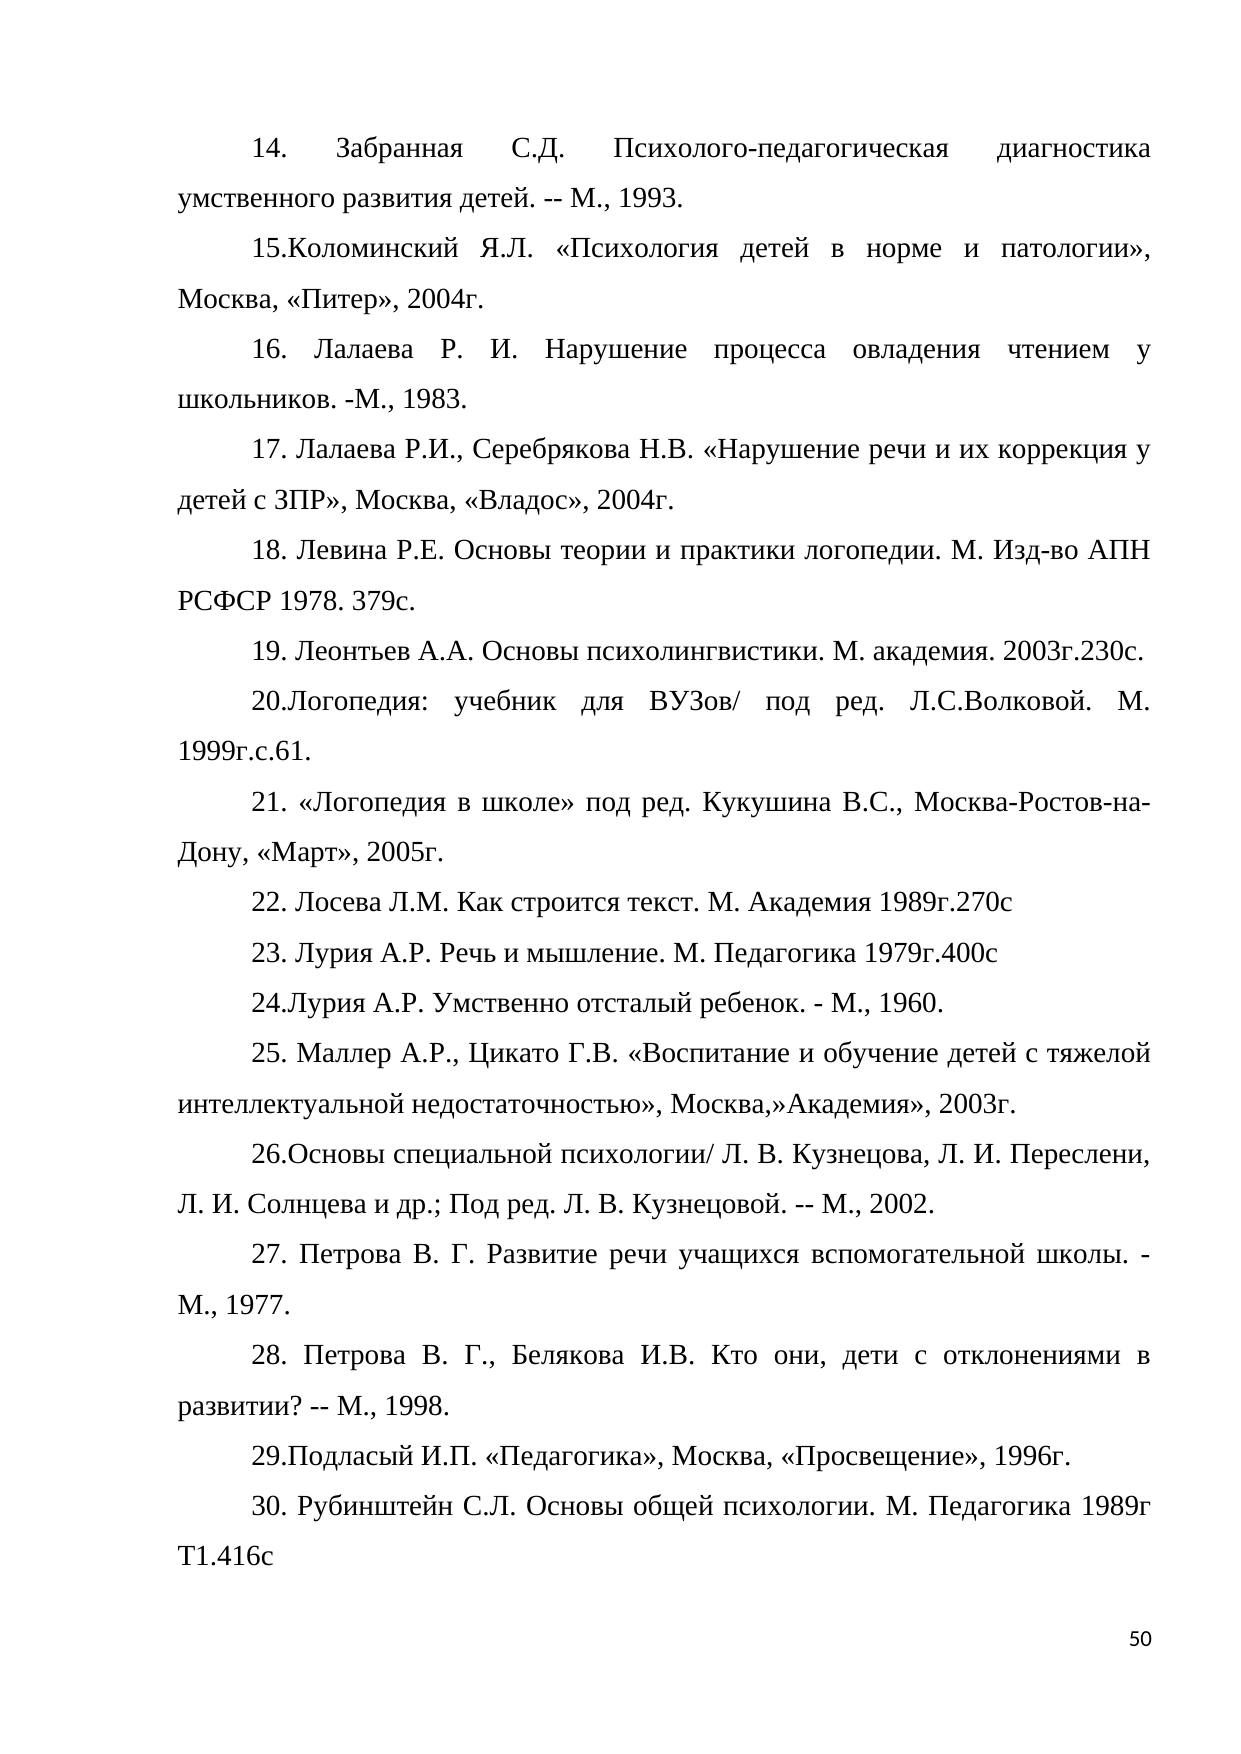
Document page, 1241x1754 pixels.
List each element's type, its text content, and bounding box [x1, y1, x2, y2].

text 20.Логопедия: учебник для ВУЗов/ под ред. Л.С.Волковой. М. 1999г.с.61. [177, 683, 1152, 767]
text 22. Лосева Л.М. Как строится текст. М. Академия 1989г.270с [177, 884, 1152, 918]
text 23. Лурия А.Р. Речь и мышление. М. Педагогика 1979г.400с [177, 935, 1152, 968]
text 30. Рубинштейн С.Л. Основы общей психологии. М. Педагогика 1989г Т1.416с [177, 1488, 1152, 1572]
text 27. Петрова В. Г. Развитие речи учащихся вспомогательной школы. -М., 1977. [177, 1237, 1152, 1321]
text 25. Маллер А.Р., Цикато Г.В. «Воспитание и обучение детей с тяжелой интеллектуальной недостаточностью», Москва,»Академия», 2003г. [177, 1035, 1152, 1119]
text 15.Коломинский Я.Л. «Психология детей в норме и патологии», Москва, «Питер», 2004г. [177, 230, 1152, 314]
text 19. Леонтьев А.А. Основы психолингвистики. М. академия. 2003г.230с. [177, 633, 1152, 666]
text 14. Забранная С.Д. Психолого-педагогическая диагностика умственного развития детей. -- М., 1993. [177, 130, 1152, 214]
text 26.Основы специальной психологии/ Л. В. Кузнецова, Л. И. Переслени, Л. И. Солнцева и др.; Под ред. Л. В. Кузнецовой. -- М., 2002. [177, 1136, 1152, 1220]
text 17. Лалаева Р.И., Серебрякова Н.В. «Нарушение речи и их коррекция у детей с ЗПР», Москва, «Владос», 2004г. [177, 432, 1152, 516]
text 21. «Логопедия в школе» под ред. Кукушина В.С., Москва-Ростов-на-Дону, «Март», 2005г. [177, 784, 1152, 868]
text 18. Левина Р.Е. Основы теории и практики логопедии. М. Изд-во АПН РСФСР 1978. 379с. [177, 532, 1152, 616]
text 16. Лалаева Р. И. Нарушение процесса овладения чтением у школьников. -М., 1983. [177, 331, 1152, 415]
text 28. Петрова В. Г., Белякова И.В. Кто они, дети с отклонениями в развитии? -- М., 1998. [177, 1337, 1152, 1421]
text 29.Подласый И.П. «Педагогика», Москва, «Просвещение», 1996г. [177, 1438, 1152, 1471]
text 24.Лурия А.Р. Умственно отсталый ребенок. - М., 1960. [177, 985, 1152, 1019]
